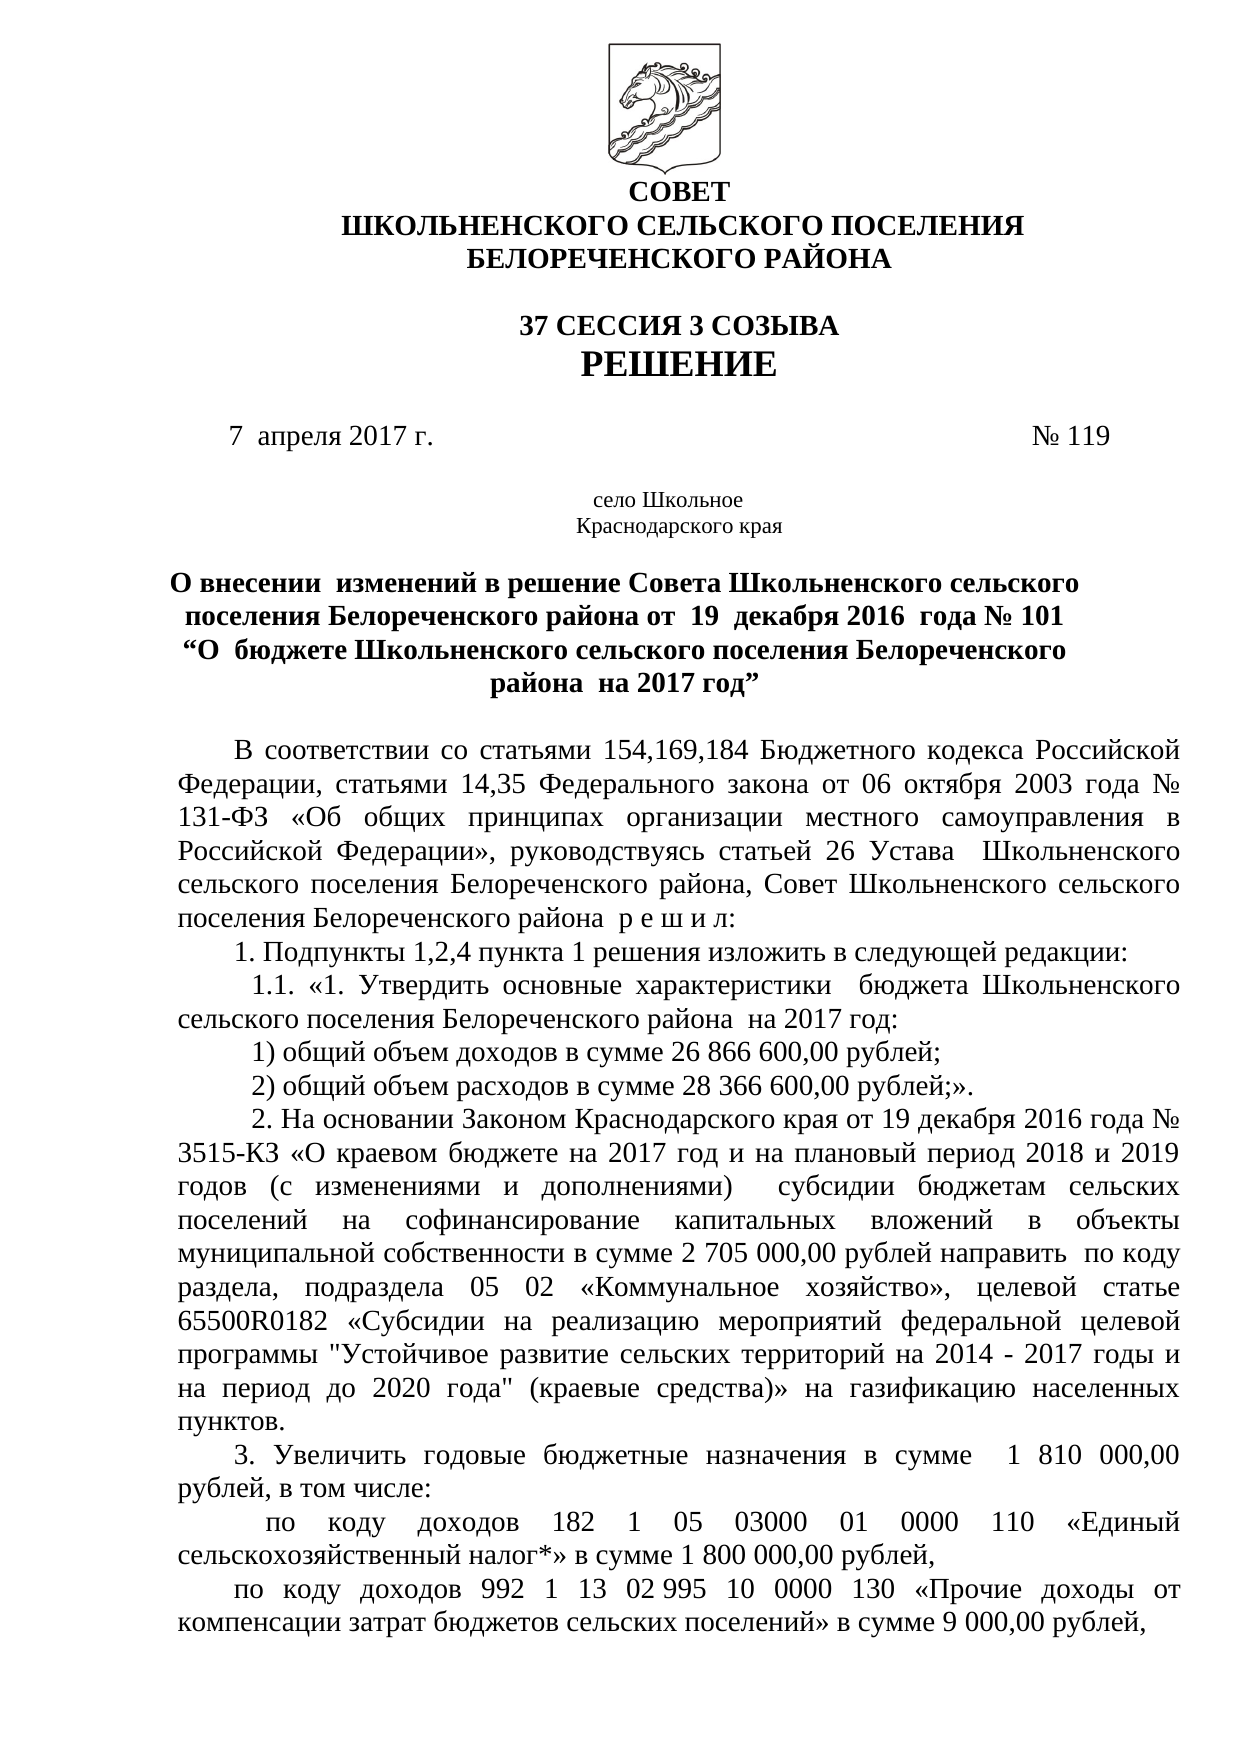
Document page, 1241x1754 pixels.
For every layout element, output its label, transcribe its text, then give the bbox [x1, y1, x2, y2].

text 2. На основании Законом Краснодарского края от 19 декабря 2016 года № 3515-КЗ «О краевом бюджете на 2017 год и на плановый период 2018 и 2019 годов (с изменениями и дополнениями) субсидии бюджетам сельских поселений на софинансирование капитальных вложений в объекты муниципальной собственности в сумме 2 705 000,00 рублей направить по коду раздела, подраздела 05 02 «Коммунальное хозяйство», целевой статье 65500R0182 «Субсидии на реализацию мероприятий федеральной целевой программы "Устойчивое развитие сельских территорий на 2014 - 2017 годы и на период до 2020 года" (краевые средства)» на газификацию населенных пунктов. [177, 1101, 1181, 1437]
text 1. Подпункты 1,2,4 пункта 1 решения изложить в следующей редакции: [177, 934, 1181, 967]
text 2) общий объем расходов в сумме 28 366 600,00 рублей;». [177, 1068, 1181, 1101]
text 3. Увеличить годовые бюджетные назначения в сумме 1 810 000,00 рублей, в том числе: [177, 1437, 1181, 1504]
text БЕЛОРЕЧЕНСКОГО РАЙОНА [177, 241, 1181, 275]
text 1) общий объем доходов в сумме 26 866 600,00 рублей; [177, 1034, 1181, 1068]
picture [608, 43, 721, 175]
text село Школьное [177, 486, 1181, 512]
text 37 СЕССИЯ 3 СОЗЫВА [177, 308, 1181, 342]
text по коду доходов 992 1 13 02 995 10 0000 130 «Прочие доходы от компенсации затрат бюджетов сельских поселений» в сумме 9 000,00 рублей, [177, 1571, 1181, 1638]
text Краснодарского края [177, 512, 1181, 538]
text 7 апреля 2017 г. № 119 [177, 418, 1181, 452]
text ШКОЛЬНЕНСКОГО СЕЛЬСКОГО ПОСЕЛЕНИЯ [177, 208, 1181, 241]
table_header О внесении изменений в решение Совета Школьненского сельского поселения Белореченского района от 19 декабря 2016 года № 101 “О бюджете Школьненского сельского поселения Белореченского района на 2017 год” [155, 565, 1094, 732]
text РЕШЕНИЕ [177, 342, 1181, 385]
text по коду доходов 182 1 05 03000 01 0000 110 «Единый сельскохозяйственный налог*» в сумме 1 800 000,00 рублей, [177, 1504, 1181, 1571]
text СОВЕТ [177, 174, 1181, 208]
text В соответствии со статьями 154,169,184 Бюджетного кодекса Российской Федерации, статьями 14,35 Федерального закона от 06 октября 2003 года № 131-ФЗ «Об общих принципах организации местного самоуправления в Российской Федерации», руководствуясь статьей 26 Устава Школьненского сельского поселения Белореченского района, Совет Школьненского сельского поселения Белореченского района р е ш и л: [177, 732, 1181, 934]
text 1.1. «1. Утвердить основные характеристики бюджета Школьненского сельского поселения Белореченского района на 2017 год: [177, 967, 1181, 1034]
